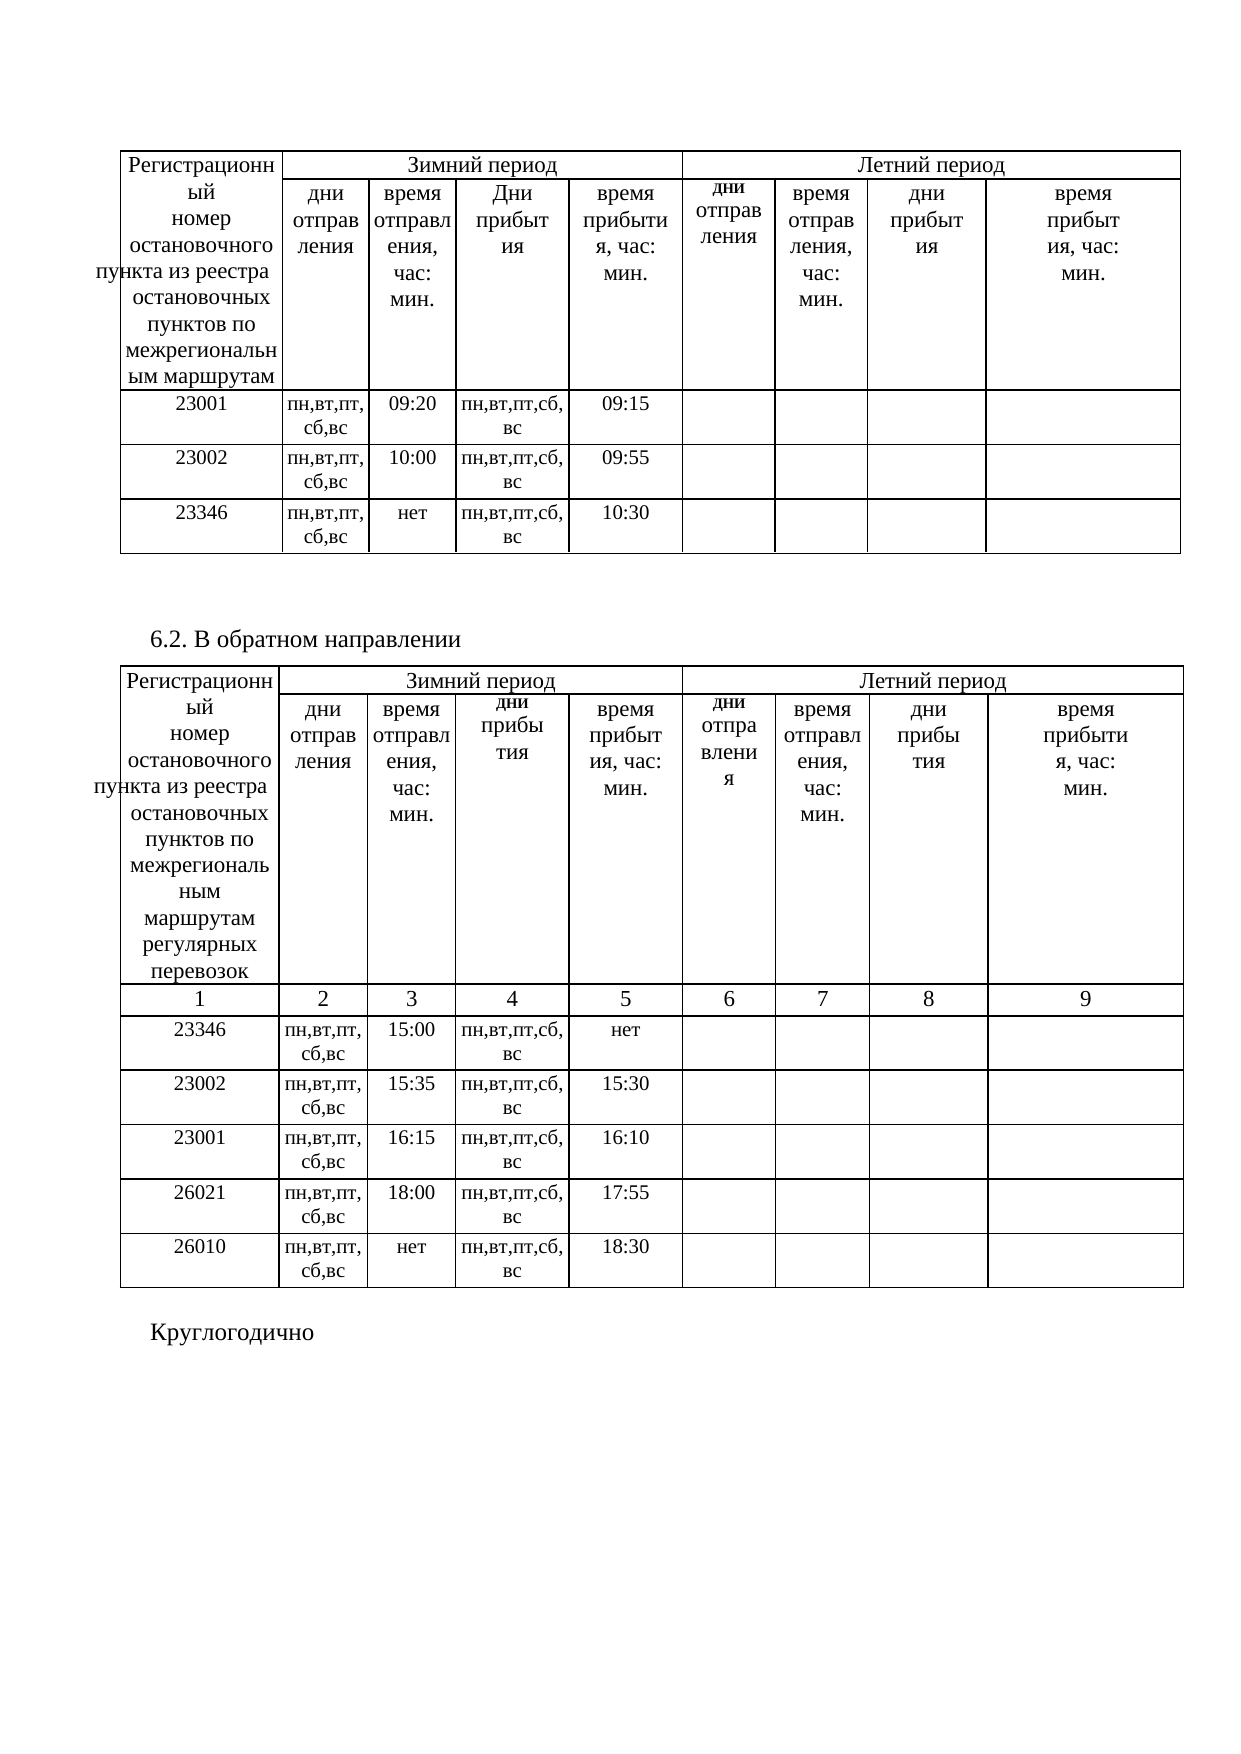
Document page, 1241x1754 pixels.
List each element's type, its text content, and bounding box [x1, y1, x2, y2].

table_cell нет [570, 1017, 682, 1069]
table_cell время прибыт ия, час: мин. [987, 180, 1180, 389]
table_cell 5 [570, 985, 682, 1015]
table_cell [989, 1180, 1183, 1232]
table_cell [683, 1125, 775, 1178]
table_cell пн,вт,пт,сб,вс [457, 500, 568, 552]
table_cell [683, 391, 774, 444]
table_cell 16:15 [368, 1125, 455, 1178]
table_cell 23001 [121, 391, 282, 444]
table_cell [683, 1234, 775, 1287]
table_header Регистрационный номер остановочного пункта из реестра остановочных пунктов по межрегиональным маршрутам регулярных перевозок [121, 667, 278, 983]
table_cell пн,вт,пт,сб,вс [456, 1071, 568, 1124]
table_cell [683, 1017, 775, 1069]
table_cell [870, 1180, 987, 1232]
table_header Летний период [683, 667, 1183, 693]
table_cell [989, 1234, 1183, 1287]
table_cell 09:20 [370, 391, 455, 444]
table_header Зимний период [283, 152, 682, 178]
table_cell пн,вт,пт,сб,вс [283, 445, 368, 498]
table_cell [868, 445, 985, 498]
table_cell [776, 1017, 869, 1069]
table_cell дни прибы тия [870, 695, 987, 983]
table_cell [989, 1125, 1183, 1178]
table_cell пн,вт,пт,сб,вс [280, 1017, 367, 1069]
table_cell нет [368, 1234, 455, 1287]
table_cell 6 [683, 985, 775, 1015]
table_cell [776, 391, 867, 444]
table_cell 17:55 [570, 1180, 682, 1232]
table_cell дни отправ ления [283, 180, 368, 389]
table_cell пн,вт,пт,сб,вс [456, 1017, 568, 1069]
table_cell [776, 1071, 869, 1124]
table_cell [868, 391, 985, 444]
table_cell дни отправ ления [280, 695, 367, 983]
table_cell 9 [989, 985, 1183, 1015]
table_cell 26021 [121, 1180, 278, 1232]
table_cell 23001 [121, 1125, 278, 1178]
table_cell [870, 1071, 987, 1124]
table_cell [776, 445, 867, 498]
table_cell ДНИ отпра влени я [683, 695, 775, 983]
table_cell 7 [776, 985, 869, 1015]
text 6.2. В обратном направлении [150, 624, 1090, 653]
table_cell 16:10 [570, 1125, 682, 1178]
table_cell 1 [121, 985, 278, 1015]
table_cell 23346 [121, 500, 282, 552]
table_cell нет [370, 500, 455, 552]
text Круглогодично [150, 1317, 1090, 1346]
table_cell ДНИ прибы тия [456, 695, 568, 983]
table_cell пн,вт,пт,сб,вс [280, 1071, 367, 1124]
table_cell пн,вт,пт,сб,вс [283, 500, 368, 552]
table_cell дни прибыт ия [868, 180, 985, 389]
table_cell время прибыти я, час: мин. [570, 180, 682, 389]
table_cell пн,вт,пт,сб,вс [457, 445, 568, 498]
table_cell пн,вт,пт,сб,вс [280, 1234, 367, 1287]
table_cell 8 [870, 985, 987, 1015]
table_cell 26010 [121, 1234, 278, 1287]
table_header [121, 152, 282, 389]
table_cell время отправ ления, час: мин. [776, 180, 867, 389]
table_cell пн,вт,пт,сб,вс [280, 1125, 367, 1178]
table_cell 15:30 [570, 1071, 682, 1124]
table_cell [989, 1017, 1183, 1069]
table_header Зимний период [280, 667, 682, 693]
table_cell 15:35 [368, 1071, 455, 1124]
table_cell [776, 1234, 869, 1287]
table_cell 18:00 [368, 1180, 455, 1232]
table_cell пн,вт,пт,сб,вс [456, 1234, 568, 1287]
table_cell 10:00 [370, 445, 455, 498]
table_cell пн,вт,пт,сб,вс [456, 1180, 568, 1232]
table_cell 09:15 [570, 391, 682, 444]
table_cell время прибыт ия, час: мин. [570, 695, 682, 983]
table_cell 23002 [121, 1071, 278, 1124]
table_cell [987, 445, 1180, 498]
table_cell 09:55 [570, 445, 682, 498]
table_cell [868, 500, 985, 552]
table_cell 23346 [121, 1017, 278, 1069]
table_cell время отправл ения, час: мин. [776, 695, 869, 983]
table_cell [683, 500, 774, 552]
table_cell время отправл ения, час: мин. [370, 180, 455, 389]
table_cell [870, 1017, 987, 1069]
table_cell 4 [456, 985, 568, 1015]
table_cell пн,вт,пт,сб,вс [457, 391, 568, 444]
table_cell [776, 1180, 869, 1232]
table_cell пн,вт,пт,сб,вс [280, 1180, 367, 1232]
table_cell [683, 1071, 775, 1124]
table_cell 10:30 [570, 500, 682, 552]
table_cell Дни прибыт ия [457, 180, 568, 389]
table_cell [989, 1071, 1183, 1124]
table_header Летний период [683, 152, 1180, 178]
table_cell 23002 [121, 445, 282, 498]
table_cell [987, 391, 1180, 444]
table_cell [776, 1125, 869, 1178]
table_cell [683, 445, 774, 498]
table_cell [870, 1234, 987, 1287]
table_cell ДНИ отправ ления [683, 180, 774, 389]
table_cell пн,вт,пт,сб,вс [456, 1125, 568, 1178]
table_cell 2 [280, 985, 367, 1015]
table_cell 15:00 [368, 1017, 455, 1069]
table_cell [776, 500, 867, 552]
table_cell [683, 1180, 775, 1232]
table_cell пн,вт,пт,сб,вс [283, 391, 368, 444]
table_cell [870, 1125, 987, 1178]
table_cell [987, 500, 1180, 552]
table_cell 3 [368, 985, 455, 1015]
table_cell время прибыти я, час: мин. [989, 695, 1183, 983]
table_cell 18:30 [570, 1234, 682, 1287]
table_cell время отправл ения, час: мин. [368, 695, 455, 983]
